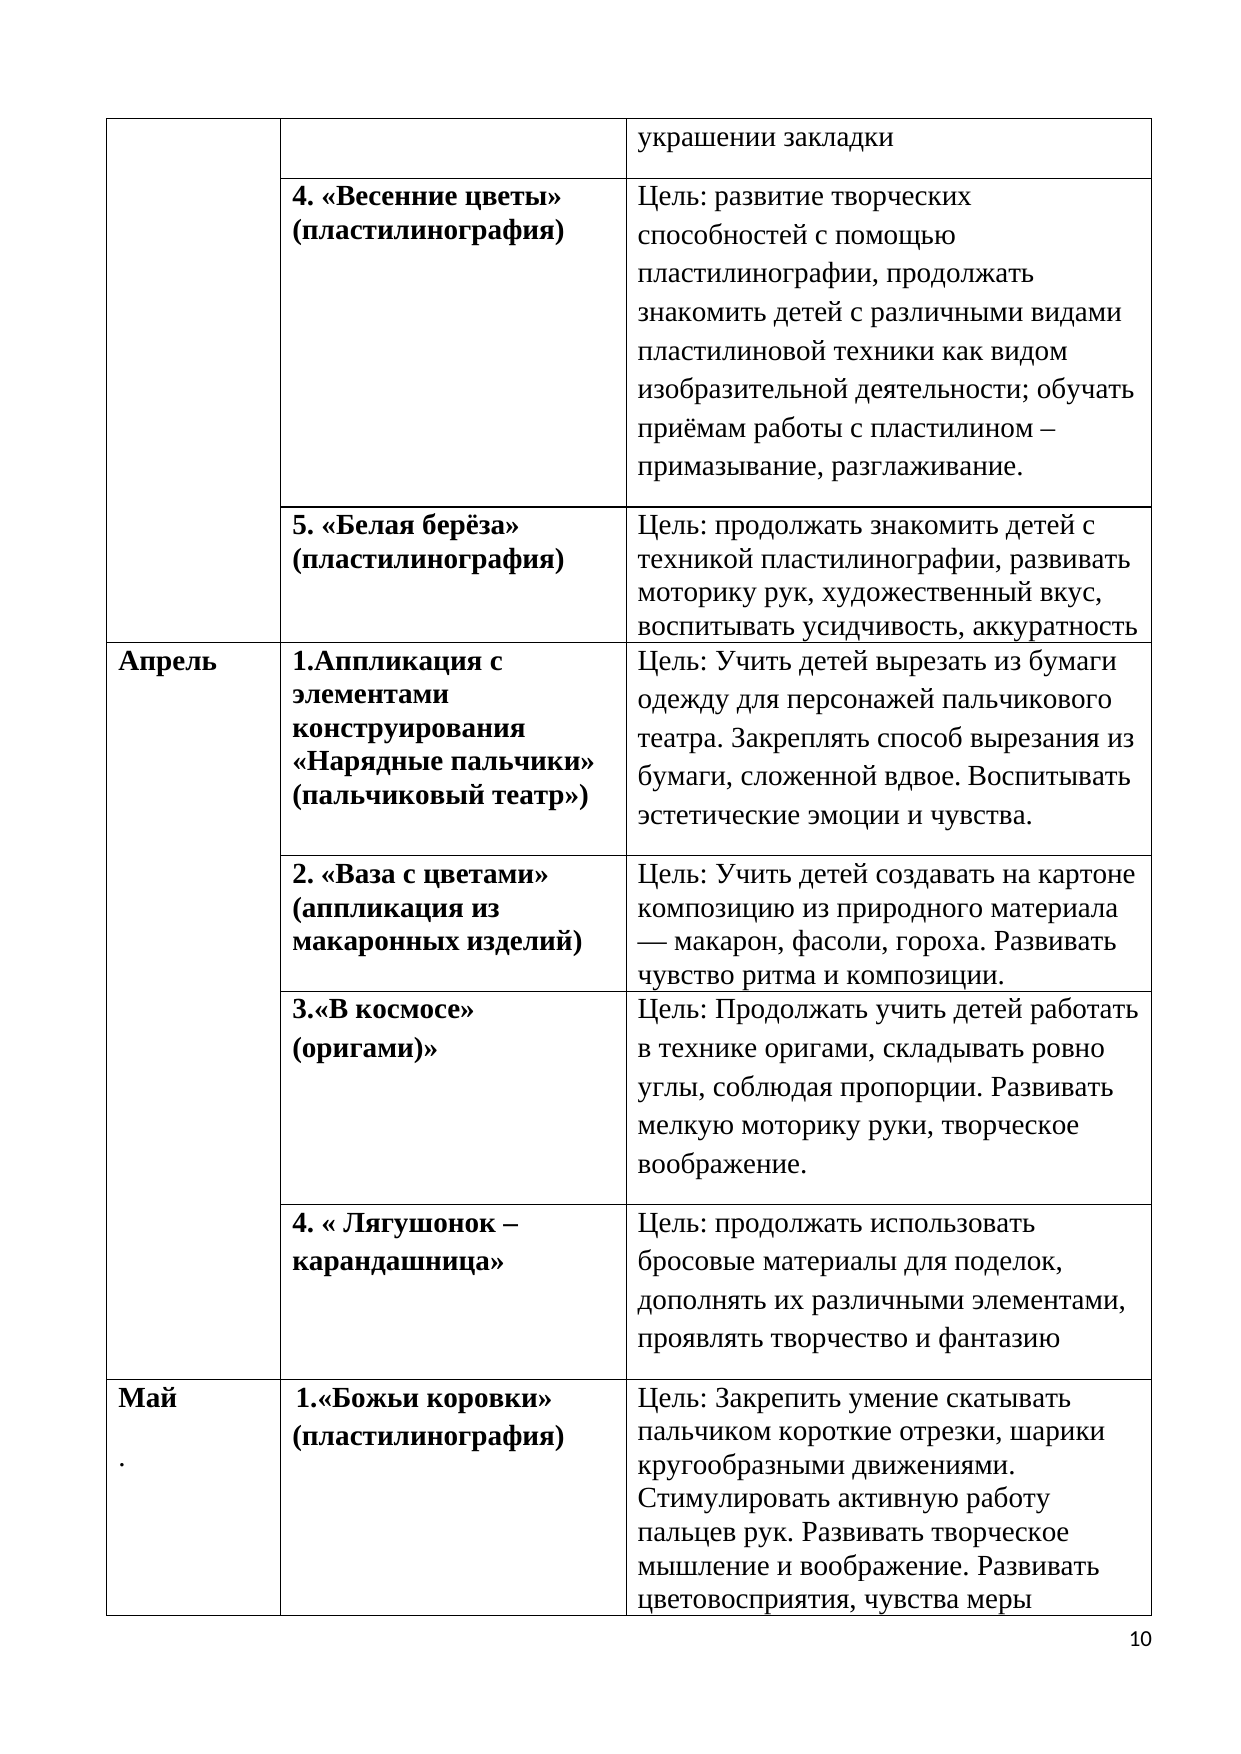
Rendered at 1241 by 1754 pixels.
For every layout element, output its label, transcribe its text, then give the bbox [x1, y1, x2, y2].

table_cell 3.«В космосе» (оригами)» [281, 992, 626, 1204]
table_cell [627, 119, 1151, 177]
table_cell Цель: Продолжать учить детей работать в технике оригами, складывать ровно углы, соблюдая пропорции. Развивать мелкую моторику руки, творческое воображение. [627, 992, 1151, 1204]
table_cell Апрель [107, 643, 280, 1379]
table_cell Цель: развитие творческих способностей с помощью пластилинографии, продолжать знакомить детей с различными видами пластилиновой техники как видом изобразительной деятельности; обучать приёмам работы с пластилином – примазывание, разглаживание. [627, 179, 1151, 506]
table_cell 4. «Весенние цветы» (пластилинография) [281, 179, 626, 506]
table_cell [281, 1380, 626, 1615]
table_cell Цель: Учить детей вырезать из бумаги одежду для персонажей пальчикового театра. Закреплять способ вырезания из бумаги, сложенной вдвое. Воспитывать эстетические эмоции и чувства. [627, 643, 1151, 855]
table_cell Цель: продолжать знакомить детей с техникой пластилинографии, развивать моторику рук, художественный вкус, воспитывать усидчивость, аккуратность [627, 508, 1151, 642]
table_cell 4. « Лягушонок – карандашница» [281, 1205, 626, 1379]
table_cell Цель: продолжать использовать бросовые материалы для поделок, дополнять их различными элементами, проявлять творчество и фантазию [627, 1205, 1151, 1379]
table_cell 5. «Белая берёза» (пластилинография) [281, 508, 626, 642]
table_cell 2. «Ваза с цветами» (аппликация из макаронных изделий) [281, 856, 626, 991]
table_cell Цель: Учить детей создавать на картоне композицию из природного материала — макарон, фасоли, гороха. Развивать чувство ритма и композиции. [627, 856, 1151, 991]
table_cell Май . [107, 1380, 280, 1615]
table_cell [281, 119, 626, 177]
table_cell 1.Аппликация с элементами конструирования «Нарядные пальчики» (пальчиковый театр») [281, 643, 626, 855]
